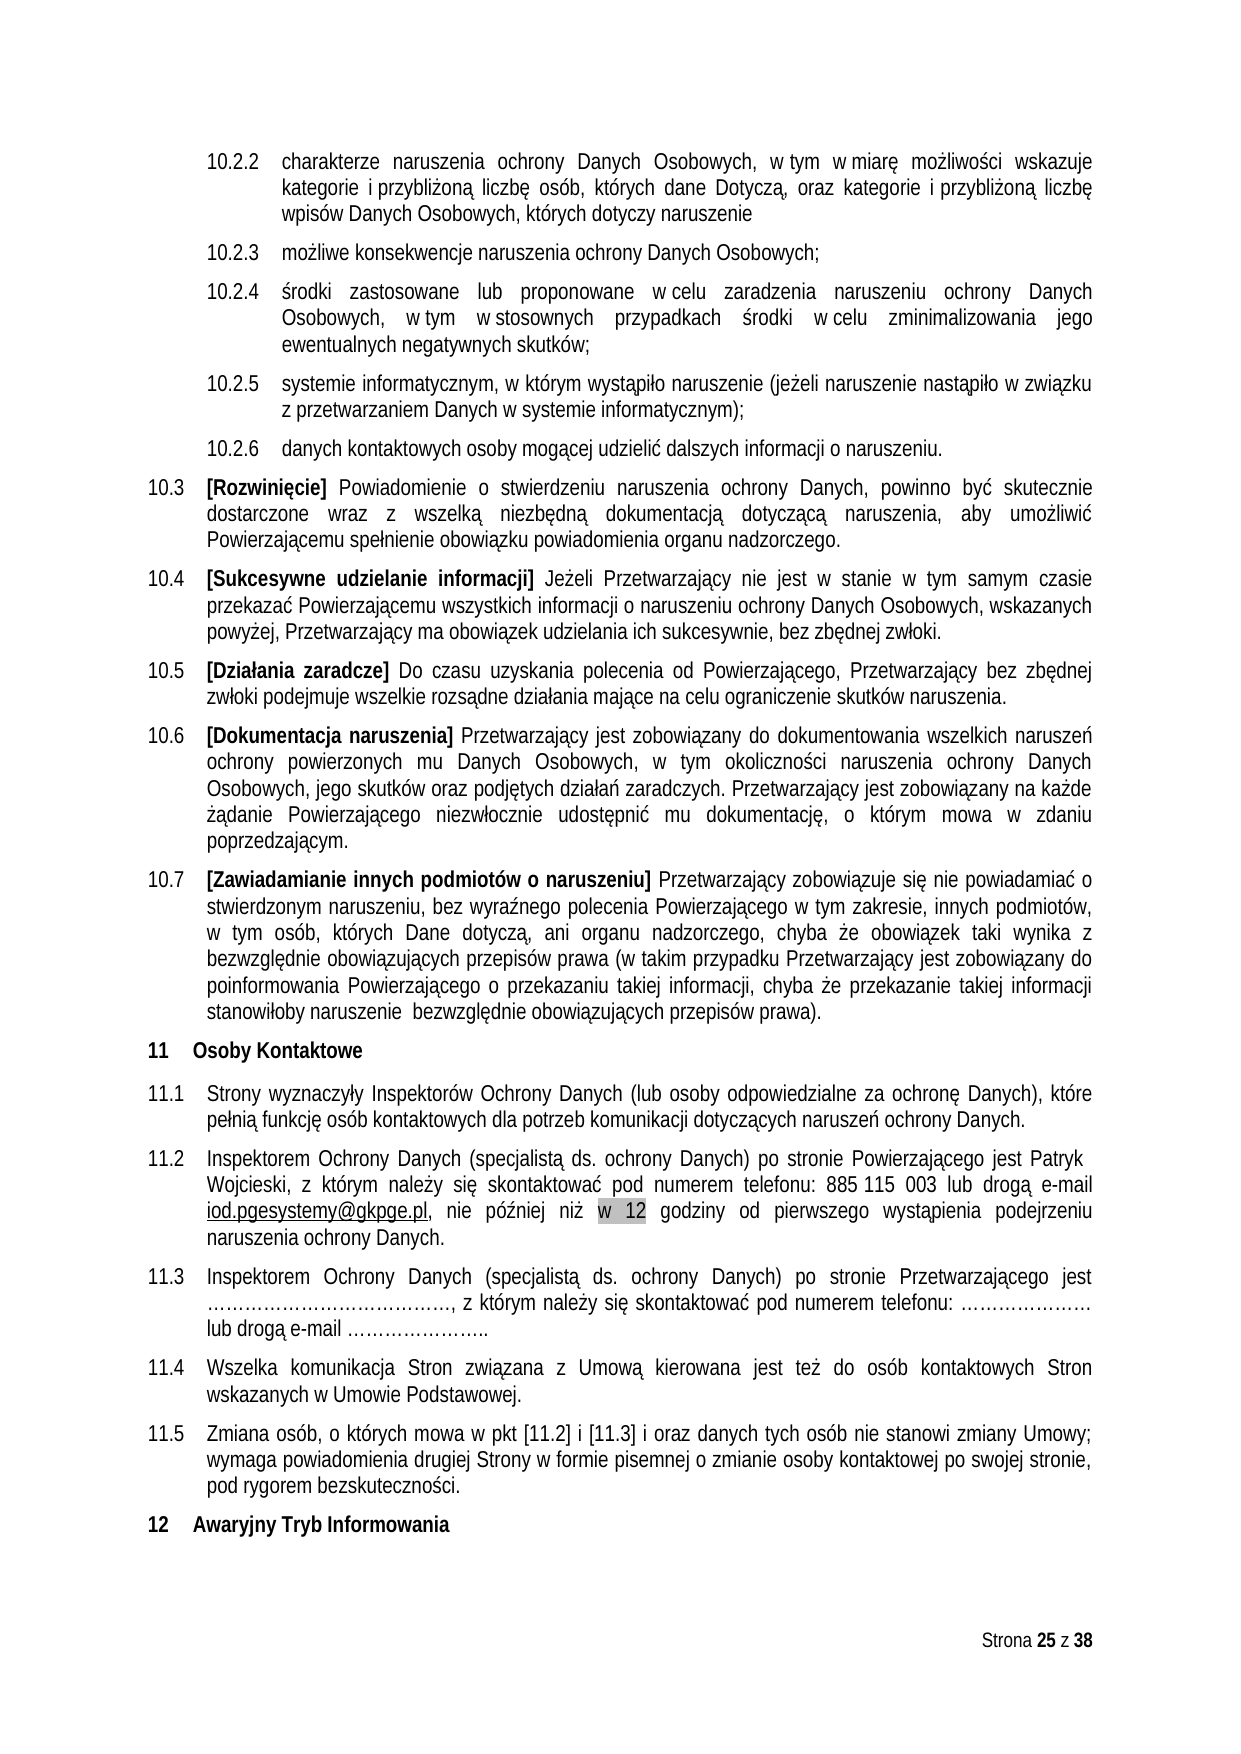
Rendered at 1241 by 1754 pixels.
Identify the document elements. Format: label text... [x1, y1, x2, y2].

subtitle środki zastosowane lub proponowane w celu zaradzenia naruszeniu ochrony Danych Osobowych, w tym w stosownych przypadkach środki w celu zminimalizowania jego ewentualnych negatywnych skutków; [207, 278, 1093, 357]
subtitle [Zawiadamianie innych podmiotów o naruszeniu] Przetwarzający zobowiązuje się nie powiadamiać o stwierdzonym naruszeniu, bez wyraźnego polecenia Powierzającego w tym zakresie, innych podmiotów, w tym osób, których Dane dotyczą, ani organu nadzorczego, chyba że obowiązek taki wynika z bezwzględnie obowiązujących przepisów prawa (w takim przypadku Przetwarzający jest zobowiązany do poinformowania Powierzającego o przekazaniu takiej informacji, chyba że przekazanie takiej informacji stanowiłoby naruszenie bezwzględnie obowiązujących przepisów prawa). [148, 866, 1093, 1024]
subtitle [Rozwinięcie] Powiadomienie o stwierdzeniu naruszenia ochrony Danych, powinno być skutecznie dostarczone wraz z wszelką niezbędną dokumentacją dotyczącą naruszenia, aby umożliwić Powierzającemu spełnienie obowiązku powiadomienia organu nadzorczego. [148, 474, 1093, 553]
subtitle systemie informatycznym, w którym wystąpiło naruszenie (jeżeli naruszenie nastąpiło w związku z przetwarzaniem Danych w systemie informatycznym); [207, 369, 1093, 422]
subtitle [Sukcesywne udzielanie informacji] Jeżeli Przetwarzający nie jest w stanie w tym samym czasie przekazać Powierzającemu wszystkich informacji o naruszeniu ochrony Danych Osobowych, wskazanych powyżej, Przetwarzający ma obowiązek udzielania ich sukcesywnie, bez zbędnej zwłoki. [148, 565, 1093, 644]
subtitle Inspektorem Ochrony Danych (specjalistą ds. ochrony Danych) po stronie Przetwarzającego jest …………………………………, z którym należy się skontaktować pod numerem telefonu: ………………… lub drogą e-mail ………………….. [148, 1263, 1093, 1342]
subtitle Inspektorem Ochrony Danych (specjalistą ds. ochrony Danych) po stronie Powierzającego jest Patryk Wojcieski, z którym należy się skontaktować pod numerem telefonu: 885 115 003 lub drogą e-mail iod.pgesystemy@gkpge.pl, nie później niż w 12 godziny od pierwszego wystąpienia podejrzeniu naruszenia ochrony Danych. [148, 1145, 1093, 1250]
subtitle charakterze naruszenia ochrony Danych Osobowych, w tym w miarę możliwości wskazuje kategorie i przybliżoną liczbę osób, których dane Dotyczą, oraz kategorie i przybliżoną liczbę wpisów Danych Osobowych, których dotyczy naruszenie [207, 148, 1093, 227]
subtitle [Działania zaradcze] Do czasu uzyskania polecenia od Powierzającego, Przetwarzający bez zbędnej zwłoki podejmuje wszelkie rozsądne działania mające na celu ograniczenie skutków naruszenia. [148, 657, 1093, 709]
subtitle Wszelka komunikacja Stron związana z Umową kierowana jest też do osób kontaktowych Stron wskazanych w Umowie Podstawowej. [148, 1354, 1093, 1407]
subtitle Zmiana osób, o których mowa w pkt [11.2] i [11.3] i oraz danych tych osób nie stanowi zmiany Umowy; wymaga powiadomienia drugiej Strony w formie pisemnej o zmianie osoby kontaktowej po swojej stronie, pod rygorem bezskuteczności. [148, 1419, 1093, 1498]
subtitle Awaryjny Tryb Informowania [148, 1511, 1093, 1537]
subtitle [Dokumentacja naruszenia] Przetwarzający jest zobowiązany do dokumentowania wszelkich naruszeń ochrony powierzonych mu Danych Osobowych, w tym okoliczności naruszenia ochrony Danych Osobowych, jego skutków oraz podjętych działań zaradczych. Przetwarzający jest zobowiązany na każde żądanie Powierzającego niezwłocznie udostępnić mu dokumentację, o którym mowa w zdaniu poprzedzającym. [148, 722, 1093, 854]
subtitle danych kontaktowych osoby mogącej udzielić dalszych informacji o naruszeniu. [207, 435, 1093, 461]
subtitle Strony wyznaczyły Inspektorów Ochrony Danych (lub osoby odpowiedzialne za ochronę Danych), które pełnią funkcję osób kontaktowych dla potrzeb komunikacji dotyczących naruszeń ochrony Danych. [148, 1079, 1093, 1132]
subtitle Osoby Kontaktowe [148, 1037, 1093, 1063]
subtitle możliwe konsekwencje naruszenia ochrony Danych Osobowych; [207, 239, 1093, 266]
